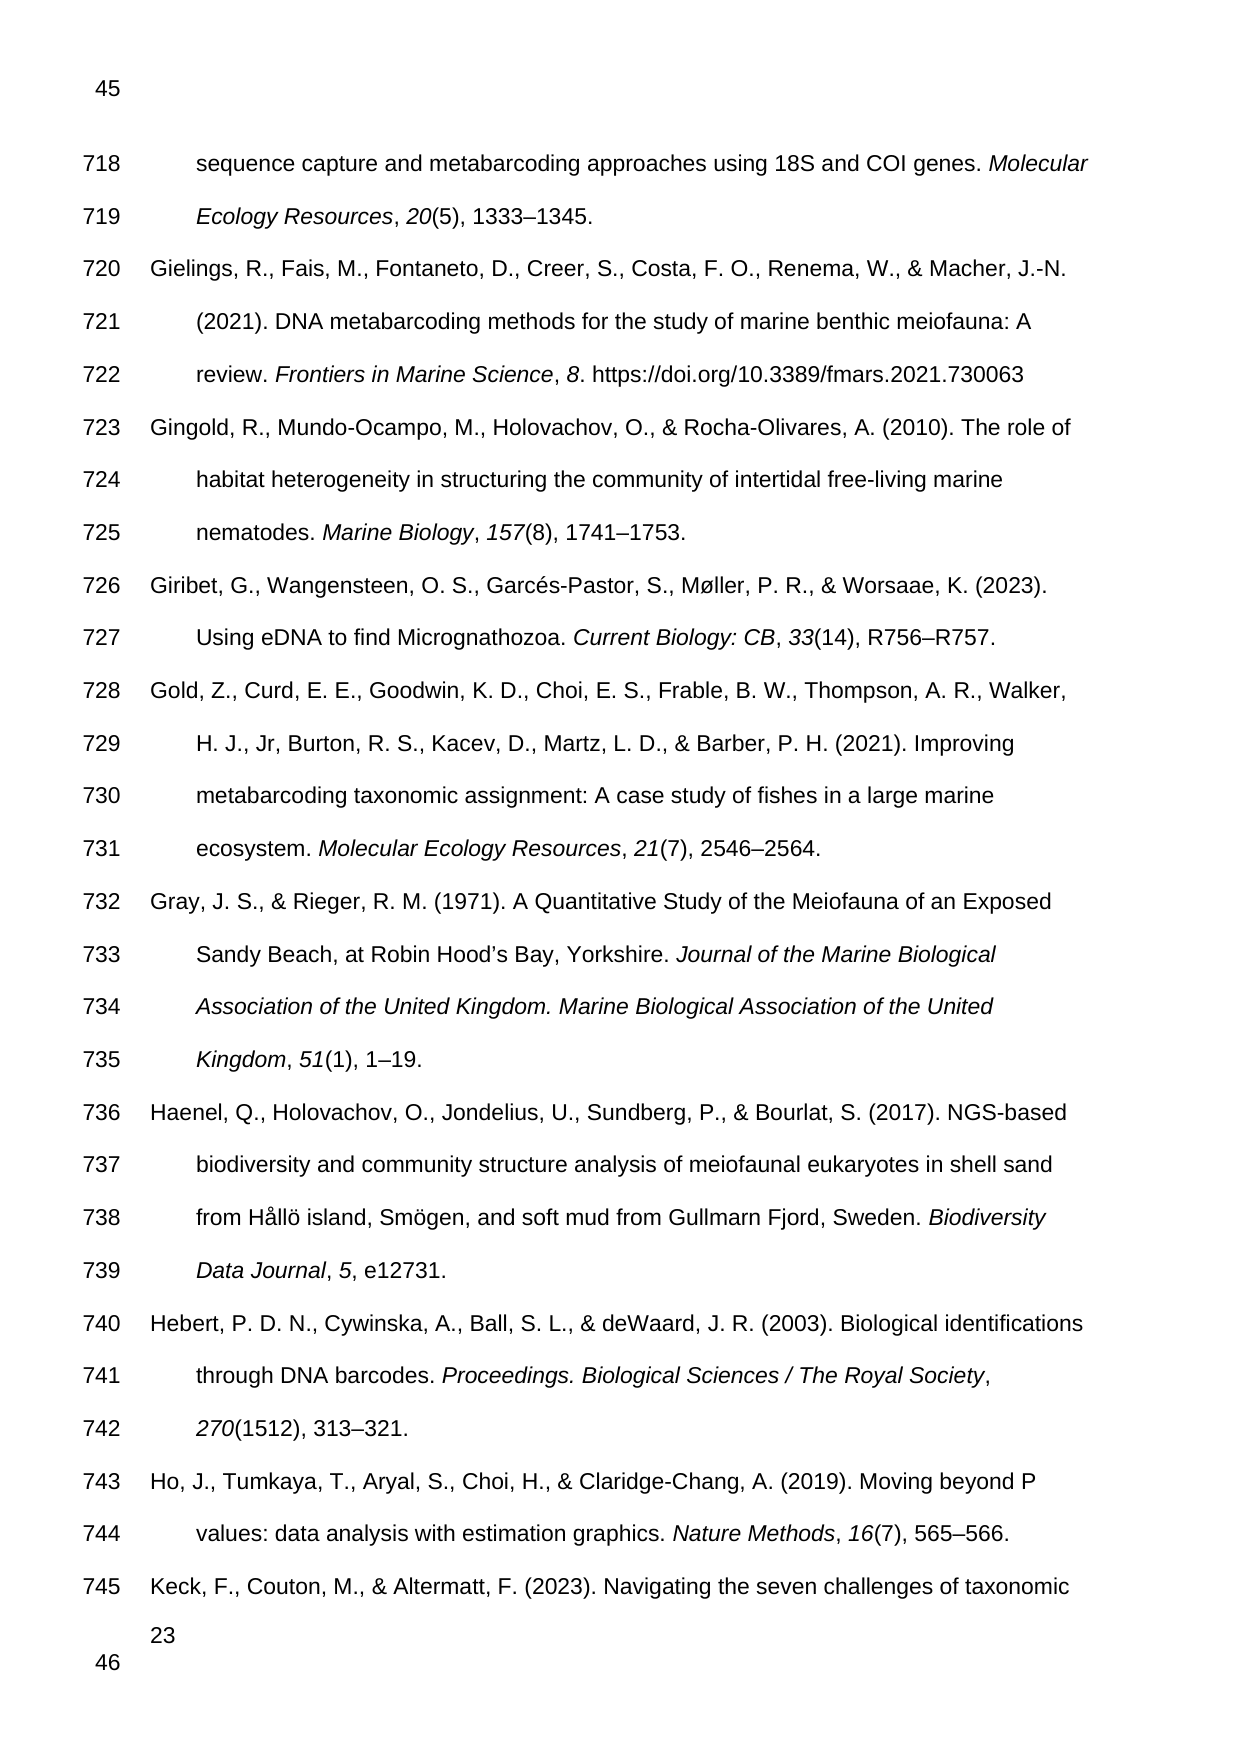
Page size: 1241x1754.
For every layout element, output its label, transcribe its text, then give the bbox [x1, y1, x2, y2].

text Hebert, P. D. N., Cywinska, A., Ball, S. L., & deWaard, J. R. (2003). Biological identifications through DNA barcodes. Proceedings. Biological Sciences / The Royal Society, 270(1512), 313–321. [150, 1309, 1090, 1441]
text Haenel, Q., Holovachov, O., Jondelius, U., Sundberg, P., & Bourlat, S. (2017). NGS-based biodiversity and community structure analysis of meiofaunal eukaryotes in shell sand from Hållö island, Smögen, and soft mud from Gullmarn Fjord, Sweden. Biodiversity Data Journal, 5, e12731. [150, 1099, 1090, 1283]
text Gielings, R., Fais, M., Fontaneto, D., Creer, S., Costa, F. O., Renema, W., & Macher, J.-N. (2021). DNA metabarcoding methods for the study of marine benthic meiofauna: A review. Frontiers in Marine Science, 8. https://doi.org/10.3389/fmars.2021.730063 [150, 255, 1090, 387]
text Giribet, G., Wangensteen, O. S., Garcés-Pastor, S., Møller, P. R., & Worsaae, K. (2023). Using eDNA to find Micrognathozoa. Current Biology: CB, 33(14), R756–R757. [150, 572, 1090, 651]
text Gray, J. S., & Rieger, R. M. (1971). A Quantitative Study of the Meiofauna of an Exposed Sandy Beach, at Robin Hood’s Bay, Yorkshire. Journal of the Marine Biological Association of the United Kingdom. Marine Biological Association of the United Kingdom, 51(1), 1–19. [150, 888, 1090, 1072]
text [150, 1573, 1090, 1599]
text Gold, Z., Curd, E. E., Goodwin, K. D., Choi, E. S., Frable, B. W., Thompson, A. R., Walker, H. J., Jr, Burton, R. S., Kacev, D., Martz, L. D., & Barber, P. H. (2021). Improving metabarcoding taxonomic assignment: A case study of fishes in a large marine ecosystem. Molecular Ecology Resources, 21(7), 2546–2564. [150, 677, 1090, 862]
text Ho, J., Tumkaya, T., Aryal, S., Choi, H., & Claridge-Chang, A. (2019). Moving beyond P values: data analysis with estimation graphics. Nature Methods, 16(7), 565–566. [150, 1468, 1090, 1547]
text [150, 150, 1090, 229]
text Gingold, R., Mundo-Ocampo, M., Holovachov, O., & Rocha-Olivares, A. (2010). The role of habitat heterogeneity in structuring the community of intertidal free-living marine nematodes. Marine Biology, 157(8), 1741–1753. [150, 413, 1090, 545]
